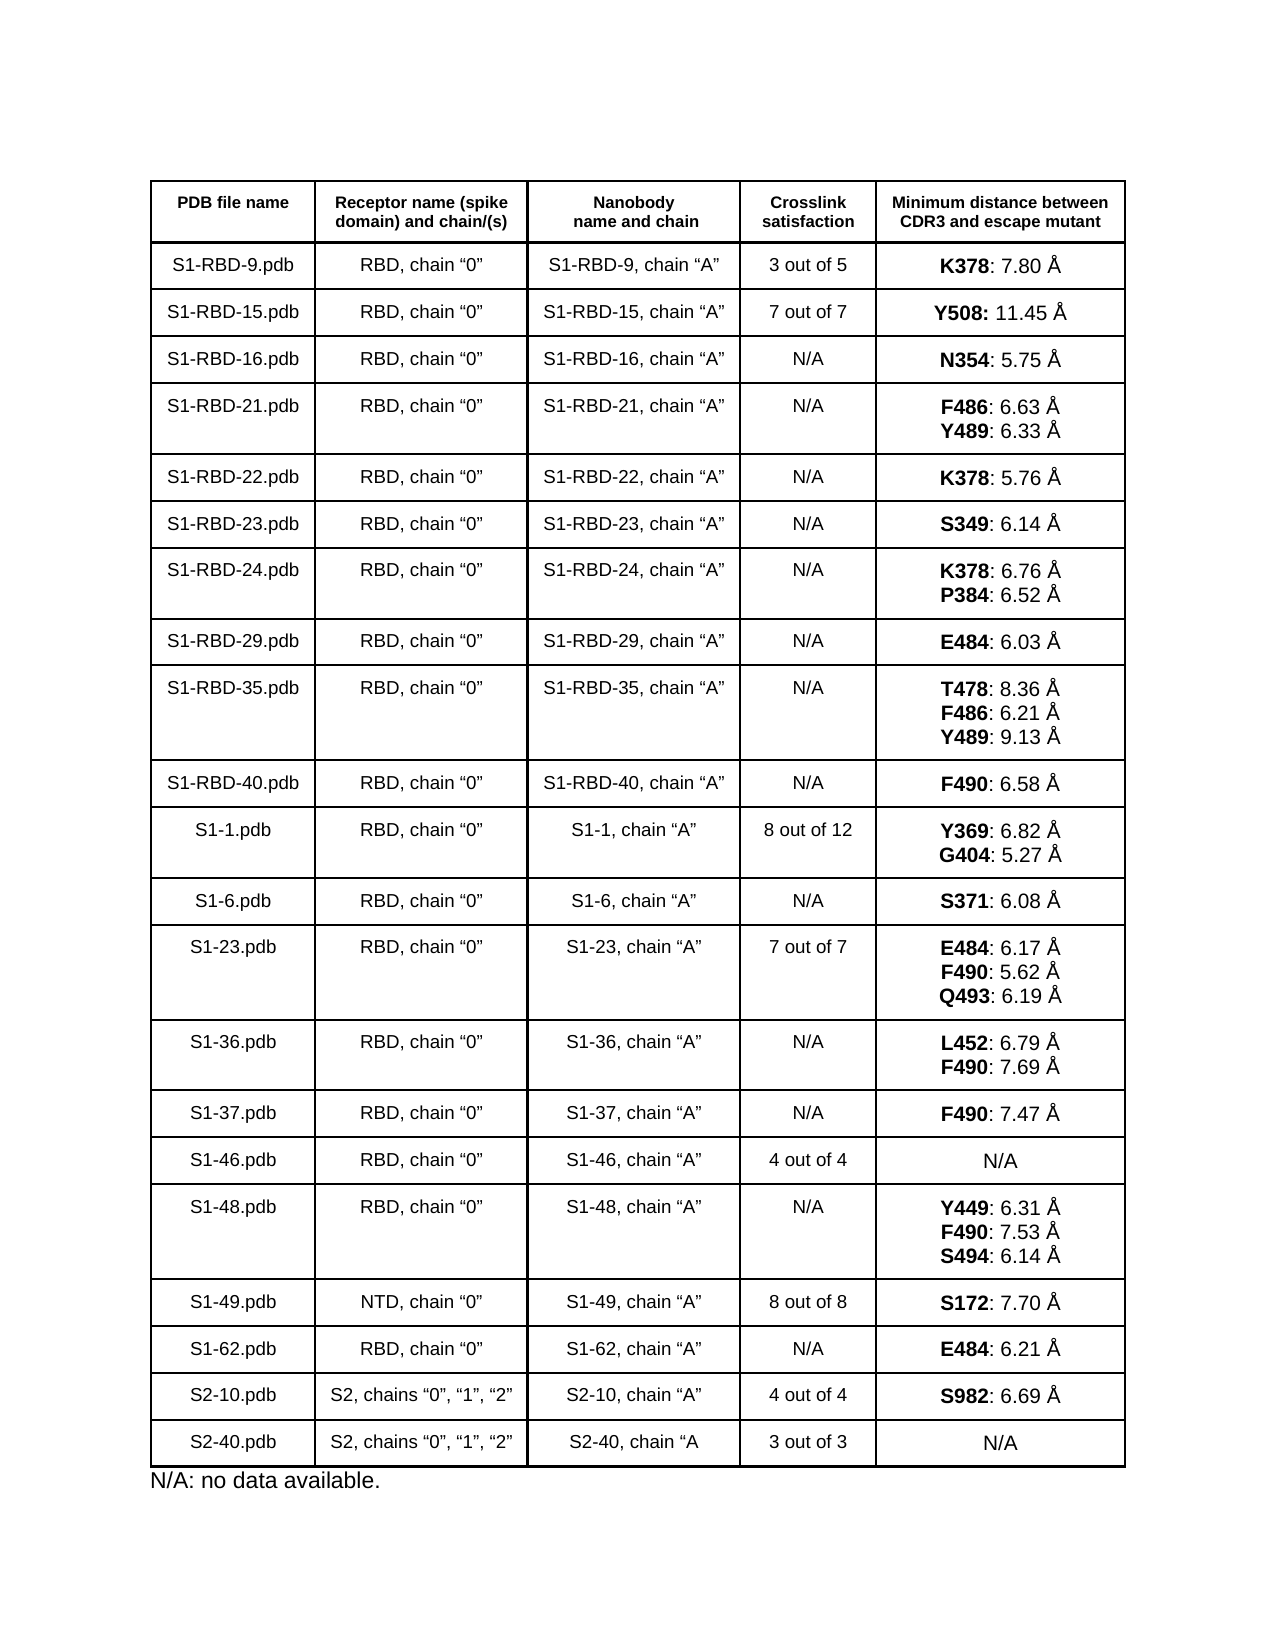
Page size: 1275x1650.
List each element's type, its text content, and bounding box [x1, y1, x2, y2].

table_cell 7 out of 7 [741, 290, 875, 335]
table_cell S1-RBD-29.pdb [152, 620, 314, 664]
table_cell S1-36.pdb [152, 1021, 314, 1089]
table_cell S2, chains “0”, “1”, “2” [316, 1374, 526, 1418]
table_cell S1-RBD-21.pdb [152, 384, 314, 453]
table_cell F486: 6.63 Å Y489: 6.33 Å [877, 384, 1124, 453]
table_cell RBD, chain “0” [316, 455, 526, 500]
table_cell S1-RBD-15, chain “A” [529, 290, 739, 335]
table_cell E484: 6.21 Å [877, 1327, 1124, 1372]
table_cell N/A [877, 1421, 1124, 1465]
table_cell RBD, chain “0” [316, 244, 526, 288]
table_cell S1-62.pdb [152, 1327, 314, 1372]
table_cell S1-49.pdb [152, 1280, 314, 1325]
table_cell NTD, chain “0” [316, 1280, 526, 1325]
table_cell 3 out of 3 [741, 1421, 875, 1465]
table_cell S1-23, chain “A” [529, 926, 739, 1018]
table_header Receptor name (spike domain) and chain/(s) [316, 182, 526, 241]
table_cell S1-1.pdb [152, 808, 314, 877]
table_cell RBD, chain “0” [316, 808, 526, 877]
table_cell S1-23.pdb [152, 926, 314, 1018]
table_cell N/A [741, 384, 875, 453]
table_cell S1-49, chain “A” [529, 1280, 739, 1325]
table_cell S1-48.pdb [152, 1185, 314, 1278]
table_cell S1-RBD-22.pdb [152, 455, 314, 500]
table_header PDB file name [152, 182, 314, 241]
table_cell 8 out of 12 [741, 808, 875, 877]
table_header Nanobody name and chain [529, 182, 739, 241]
table_cell 4 out of 4 [741, 1374, 875, 1418]
table_cell E484: 6.03 Å [877, 620, 1124, 664]
table_cell S1-46, chain “A” [529, 1138, 739, 1183]
table_cell S2, chains “0”, “1”, “2” [316, 1421, 526, 1465]
table_cell N/A [741, 455, 875, 500]
table_cell S1-RBD-35.pdb [152, 666, 314, 759]
table_cell S1-48, chain “A” [529, 1185, 739, 1278]
table_cell N/A [741, 1021, 875, 1089]
table_cell RBD, chain “0” [316, 666, 526, 759]
text N/A: no data available. [150, 1468, 1125, 1494]
table_cell S2-40.pdb [152, 1421, 314, 1465]
table_cell S1-RBD-24.pdb [152, 549, 314, 617]
table_cell S1-46.pdb [152, 1138, 314, 1183]
table_cell S2-10, chain “A” [529, 1374, 739, 1418]
table_cell K378: 5.76 Å [877, 455, 1124, 500]
table_cell RBD, chain “0” [316, 1091, 526, 1136]
table_cell S1-RBD-16.pdb [152, 337, 314, 382]
table_cell N/A [741, 1327, 875, 1372]
table_cell N/A [741, 879, 875, 924]
table_cell F490: 6.58 Å [877, 761, 1124, 806]
table_cell S1-37.pdb [152, 1091, 314, 1136]
table_cell S1-62, chain “A” [529, 1327, 739, 1372]
table_cell N354: 5.75 Å [877, 337, 1124, 382]
table_cell RBD, chain “0” [316, 337, 526, 382]
table_cell N/A [741, 502, 875, 547]
table_cell S349: 6.14 Å [877, 502, 1124, 547]
table_cell N/A [741, 337, 875, 382]
table_cell K378: 6.76 Å P384: 6.52 Å [877, 549, 1124, 617]
table_cell 7 out of 7 [741, 926, 875, 1018]
table_cell RBD, chain “0” [316, 879, 526, 924]
table_cell S1-RBD-40.pdb [152, 761, 314, 806]
table_cell RBD, chain “0” [316, 1327, 526, 1372]
table_cell N/A [741, 1091, 875, 1136]
table_cell S2-10.pdb [152, 1374, 314, 1418]
table_cell Y369: 6.82 Å G404: 5.27 Å [877, 808, 1124, 877]
table_cell 3 out of 5 [741, 244, 875, 288]
table_cell S982: 6.69 Å [877, 1374, 1124, 1418]
table_cell RBD, chain “0” [316, 1185, 526, 1278]
table_cell RBD, chain “0” [316, 384, 526, 453]
table_cell S1-6, chain “A” [529, 879, 739, 924]
table_cell RBD, chain “0” [316, 549, 526, 617]
table_cell S1-RBD-9.pdb [152, 244, 314, 288]
table_cell RBD, chain “0” [316, 620, 526, 664]
table_cell S1-RBD-29, chain “A” [529, 620, 739, 664]
table_cell S1-RBD-9, chain “A” [529, 244, 739, 288]
table_cell N/A [741, 666, 875, 759]
table_cell RBD, chain “0” [316, 502, 526, 547]
table_cell S1-RBD-21, chain “A” [529, 384, 739, 453]
table_cell S1-6.pdb [152, 879, 314, 924]
table_cell RBD, chain “0” [316, 290, 526, 335]
table_cell S1-RBD-40, chain “A” [529, 761, 739, 806]
table_cell S1-1, chain “A” [529, 808, 739, 877]
table_cell RBD, chain “0” [316, 926, 526, 1018]
table_cell S1-RBD-23.pdb [152, 502, 314, 547]
table_cell S1-37, chain “A” [529, 1091, 739, 1136]
table_header Minimum distance between CDR3 and escape mutant [877, 182, 1124, 241]
table_cell L452: 6.79 Å F490: 7.69 Å [877, 1021, 1124, 1089]
table_cell 4 out of 4 [741, 1138, 875, 1183]
table_cell N/A [877, 1138, 1124, 1183]
table_cell S1-RBD-24, chain “A” [529, 549, 739, 617]
table_cell S1-RBD-23, chain “A” [529, 502, 739, 547]
table_cell 8 out of 8 [741, 1280, 875, 1325]
table_cell E484: 6.17 Å F490: 5.62 Å Q493: 6.19 Å [877, 926, 1124, 1018]
table_cell S1-RBD-16, chain “A” [529, 337, 739, 382]
table_cell T478: 8.36 Å F486: 6.21 Å Y489: 9.13 Å [877, 666, 1124, 759]
table_cell Y508: 11.45 Å [877, 290, 1124, 335]
table_cell Y449: 6.31 Å F490: 7.53 Å S494: 6.14 Å [877, 1185, 1124, 1278]
table_cell RBD, chain “0” [316, 1138, 526, 1183]
table_cell N/A [741, 1185, 875, 1278]
table_cell S1-36, chain “A” [529, 1021, 739, 1089]
table_cell S1-RBD-22, chain “A” [529, 455, 739, 500]
table_cell S371: 6.08 Å [877, 879, 1124, 924]
table_header Crosslink satisfaction [741, 182, 875, 241]
table_cell N/A [741, 620, 875, 664]
table_cell N/A [741, 761, 875, 806]
table_cell K378: 7.80 Å [877, 244, 1124, 288]
table_cell F490: 7.47 Å [877, 1091, 1124, 1136]
table_cell RBD, chain “0” [316, 761, 526, 806]
table_cell S172: 7.70 Å [877, 1280, 1124, 1325]
table_cell S1-RBD-35, chain “A” [529, 666, 739, 759]
table_cell S2-40, chain “A [529, 1421, 739, 1465]
table_cell N/A [741, 549, 875, 617]
table_cell RBD, chain “0” [316, 1021, 526, 1089]
table_cell S1-RBD-15.pdb [152, 290, 314, 335]
